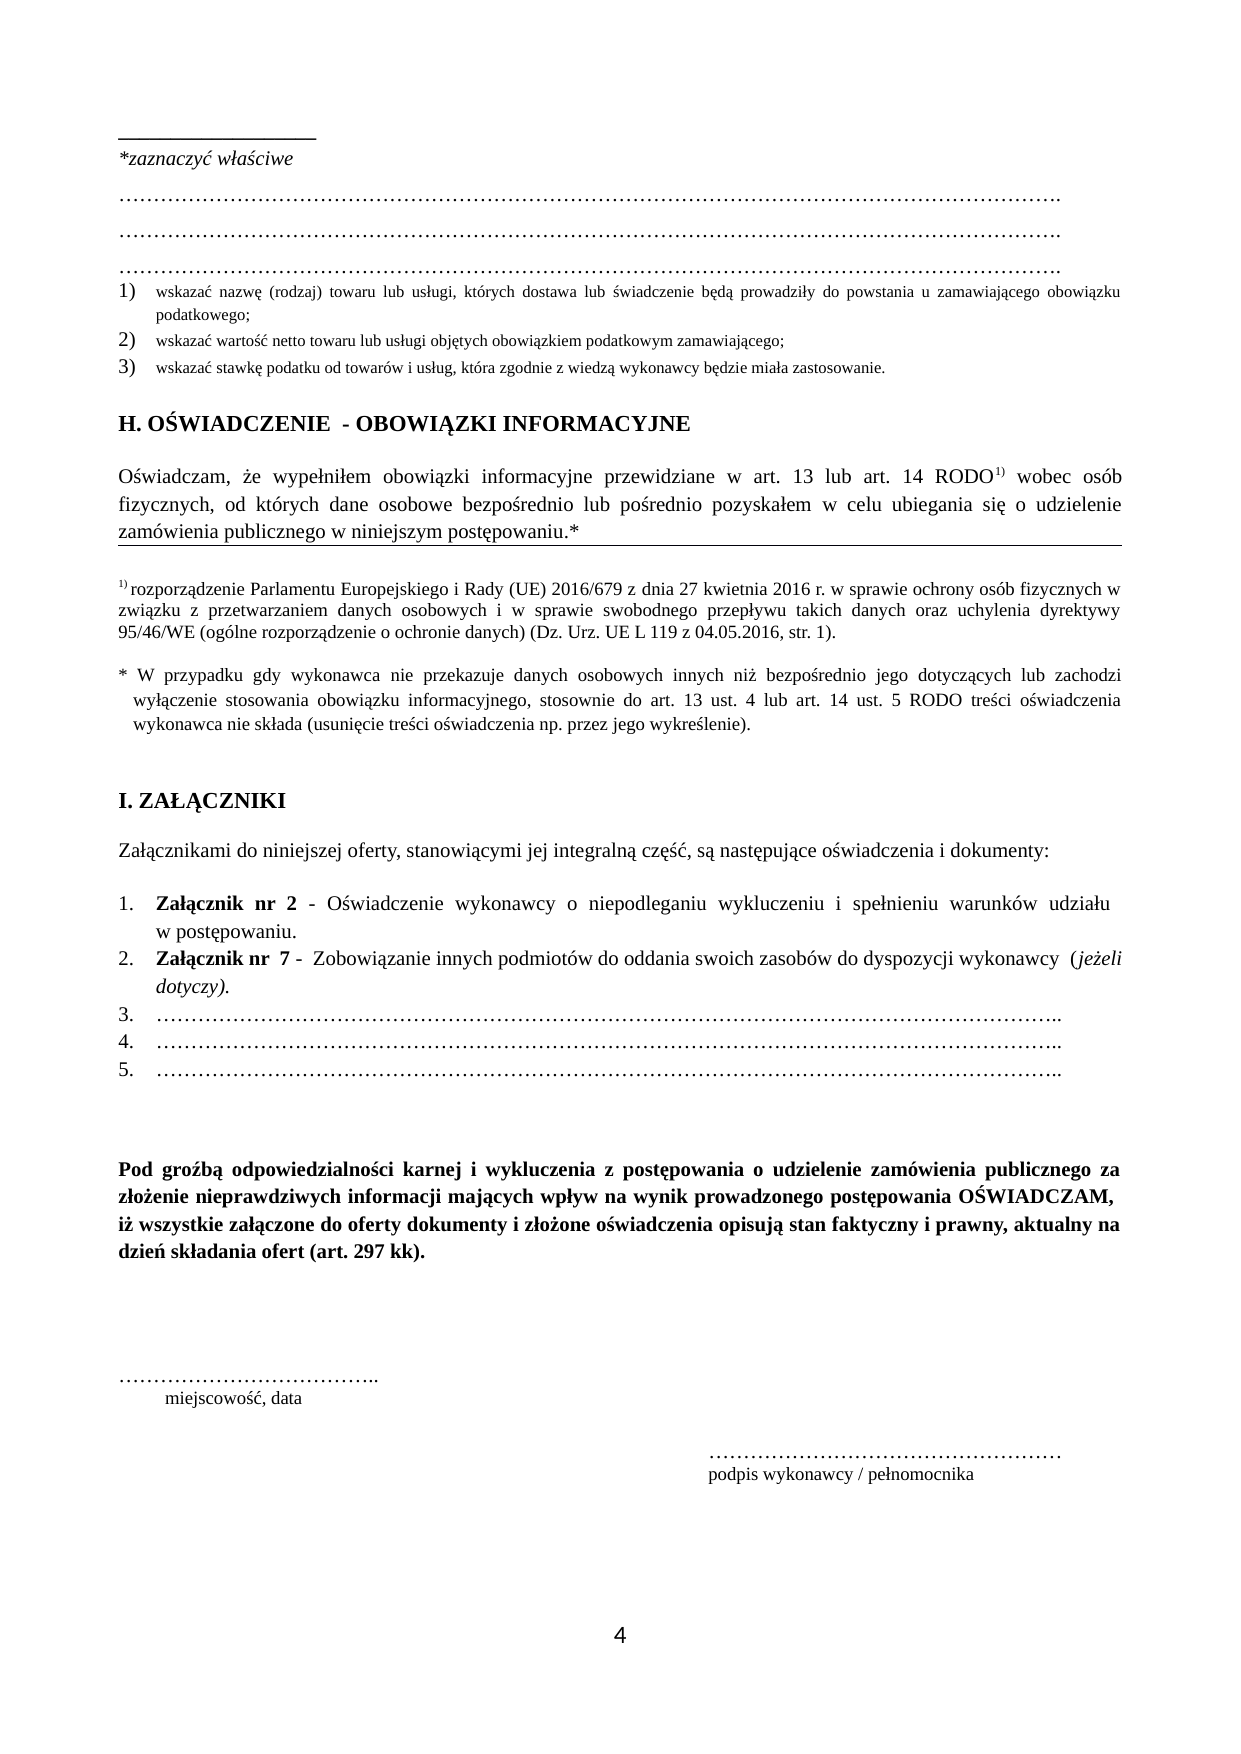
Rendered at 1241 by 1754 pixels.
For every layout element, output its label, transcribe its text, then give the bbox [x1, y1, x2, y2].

text ………………………………………………………………………………………………………………………. [118, 254, 1122, 278]
list wskazać stawkę podatku od towarów i usług, która zgodnie z wiedzą wykonawcy będzie miała zastosowanie. [118, 354, 1122, 378]
text Oświadczam, że wypełniłem obowiązki informacyjne przewidziane w art. 13 lub art. 14 RODO1) wobec osób fizycznych, od których dane osobowe bezpośrednio lub pośrednio pozyskałem w celu ubiegania się o udzielenie zamówienia publicznego w niniejszym postępowaniu.* [118, 464, 1122, 545]
list Załącznik nr 2 - Oświadczenie wykonawcy o niepodleganiu wykluczeniu i spełnieniu warunków udziału w postępowaniu. [118, 891, 1122, 943]
text *zaznaczyć właściwe [118, 146, 1122, 170]
list wskazać nazwę (rodzaj) towaru lub usługi, których dostawa lub świadczenie będą prowadziły do powstania u zamawiającego obowiązku podatkowego; [118, 278, 1122, 324]
list ………………………………………………………………………………………………………………….. [118, 1001, 1122, 1026]
text * W przypadku gdy wykonawca nie przekazuje danych osobowych innych niż bezpośrednio jego dotyczących lub zachodzi wyłączenie stosowania obowiązku informacyjnego, stosownie do art. 13 ust. 4 lub art. 14 ust. 5 RODO treści oświadczenia wykonawca nie składa (usunięcie treści oświadczenia np. przez jego wykreślenie). [118, 664, 1122, 735]
text H. OŚWIADCZENIE - OBOWIĄZKI INFORMACYJNE [118, 409, 1122, 436]
text …………………………………………… [118, 1439, 1122, 1463]
text ………………………………………………………………………………………………………………………. [118, 218, 1122, 242]
text ___________________ [118, 118, 1122, 142]
list Załącznik nr 7 - Zobowiązanie innych podmiotów do oddania swoich zasobów do dyspozycji wykonawcy (jeżeli dotyczy). [118, 946, 1122, 998]
text Załącznikami do niniejszej oferty, stanowiącymi jej integralną część, są następujące oświadczenia i dokumenty: [118, 838, 1122, 862]
list wskazać wartość netto towaru lub usługi objętych obowiązkiem podatkowym zamawiającego; [118, 327, 1122, 351]
text miejscowość, data [118, 1387, 1122, 1409]
text I. ZAŁĄCZNIKI [118, 787, 1122, 813]
text Pod groźbą odpowiedzialności karnej i wykluczenia z postępowania o udzielenie zamówienia publicznego za złożenie nieprawdziwych informacji mających wpływ na wynik prowadzonego postępowania OŚWIADCZAM, iż wszystkie załączone do oferty dokumenty i złożone oświadczenia opisują stan faktyczny i prawny, aktualny na dzień składania ofert (art. 297 kk). [118, 1156, 1122, 1263]
text ………………………………………………………………………………………………………………………. [118, 182, 1122, 206]
list ………………………………………………………………………………………………………………….. [118, 1057, 1122, 1081]
text ……………………………….. [118, 1363, 1122, 1387]
list ………………………………………………………………………………………………………………….. [118, 1029, 1122, 1053]
text podpis wykonawcy / pełnomocnika [118, 1463, 1122, 1485]
text 1) rozporządzenie Parlamentu Europejskiego i Rady (UE) 2016/679 z dnia 27 kwietnia 2016 r. w sprawie ochrony osób fizycznych w związku z przetwarzaniem danych osobowych i w sprawie swobodnego przepływu takich danych oraz uchylenia dyrektywy 95/46/WE (ogólne rozporządzenie o ochronie danych) (Dz. Urz. UE L 119 z 04.05.2016, str. 1). [118, 577, 1122, 642]
